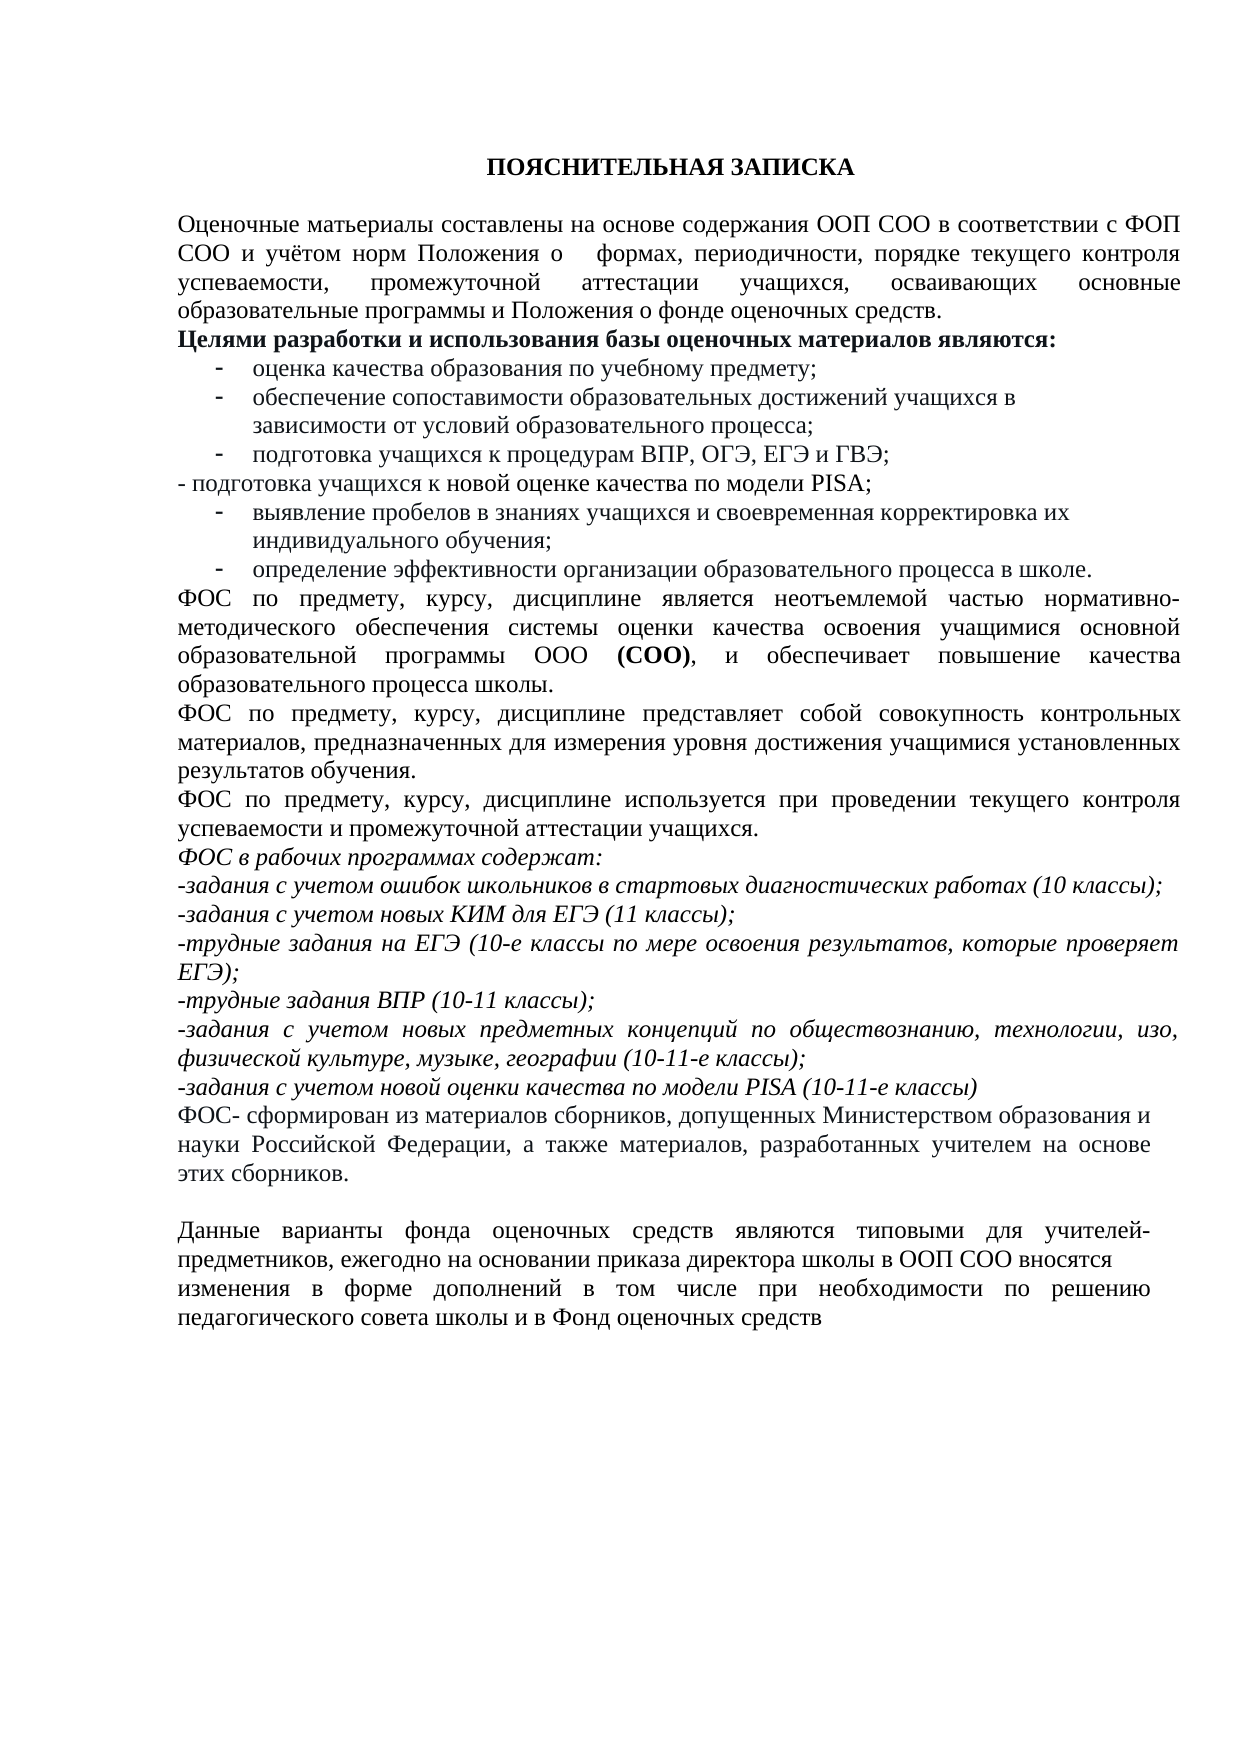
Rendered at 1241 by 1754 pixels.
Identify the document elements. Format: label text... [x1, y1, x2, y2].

text -задания с учетом новой оценки качества по модели PISA (10-11-е классы) [177, 1072, 1181, 1100]
text Целями разработки и использования базы оценочных материалов являются: [177, 324, 1152, 353]
text ФОС в рабочих программах содержат: [177, 842, 1181, 870]
list оценка качества образования по учебному предмету; [215, 353, 1152, 382]
text ФОС по предмету, курсу, дисциплине является неотъемлемой частью нормативно-методического обеспечения системы оценки качества освоения учащимися основной образовательной программы ООО (СОО), и обеспечивает повышение качества образовательного процесса школы. [177, 583, 1181, 698]
text изменения в форме дополнений в том числе при необходимости по решению педагогического совета школы и в Фонд оценочных средств [177, 1273, 1152, 1330]
text ПОЯСНИТЕЛЬНАЯ ЗАПИСКА [177, 152, 1152, 180]
text Данные варианты фонда оценочных средств являются типовыми для учителей-предметников, ежегодно на основании приказа директора школы в ООП СОО вносятся [177, 1215, 1152, 1273]
text - подготовка учащихся к новой оценке качества по модели PISA; [177, 468, 1181, 497]
text ФОС по предмету, курсу, дисциплине используется при проведении текущего контроля успеваемости и промежуточной аттестации учащихся. [177, 784, 1181, 842]
text ФОС- сформирован из материалов сборников, допущенных Министерством образования и науки Российской Федерации, а также материалов, разработанных учителем на основе этих сборников. [177, 1100, 1152, 1187]
text ФОС по предмету, курсу, дисциплине представляет собой совокупность контрольных материалов, предназначенных для измерения уровня достижения учащимися установленных результатов обучения. [177, 698, 1181, 784]
text -задания с учетом новых КИМ для ЕГЭ (11 классы); [177, 899, 1181, 928]
list выявление пробелов в знаниях учащихся и своевременная корректировка их индивидуального обучения; [215, 497, 1152, 554]
text -трудные задания ВПР (10-11 классы); [177, 985, 1181, 1014]
text -задания с учетом ошибок школьников в стартовых диагностических работах (10 классы); [177, 870, 1181, 899]
list определение эффективности организации образовательного процесса в школе. [215, 554, 1152, 583]
text -трудные задания на ЕГЭ (10-е классы по мере освоения результатов, которые проверяет ЕГЭ); [177, 928, 1181, 985]
text -задания с учетом новых предметных концепций по обществознанию, технологии, изо, физической культуре, музыке, географии (10-11-е классы); [177, 1014, 1181, 1072]
list обеспечение сопоставимости образовательных достижений учащихся в зависимости от условий образовательного процесса; [215, 382, 1152, 439]
list подготовка учащихся к процедурам ВПР, ОГЭ, ЕГЭ и ГВЭ; [215, 439, 1152, 468]
text Оценочные матьериалы составлены на основе содержания ООП СОО в соответствии с ФОП СОО и учётом норм Положения о формах, периодичности, порядке текущего контроля успеваемости, промежуточной аттестации учащихся, осваивающих основные образовательные программы и Положения о фонде оценочных средств. [177, 209, 1181, 324]
